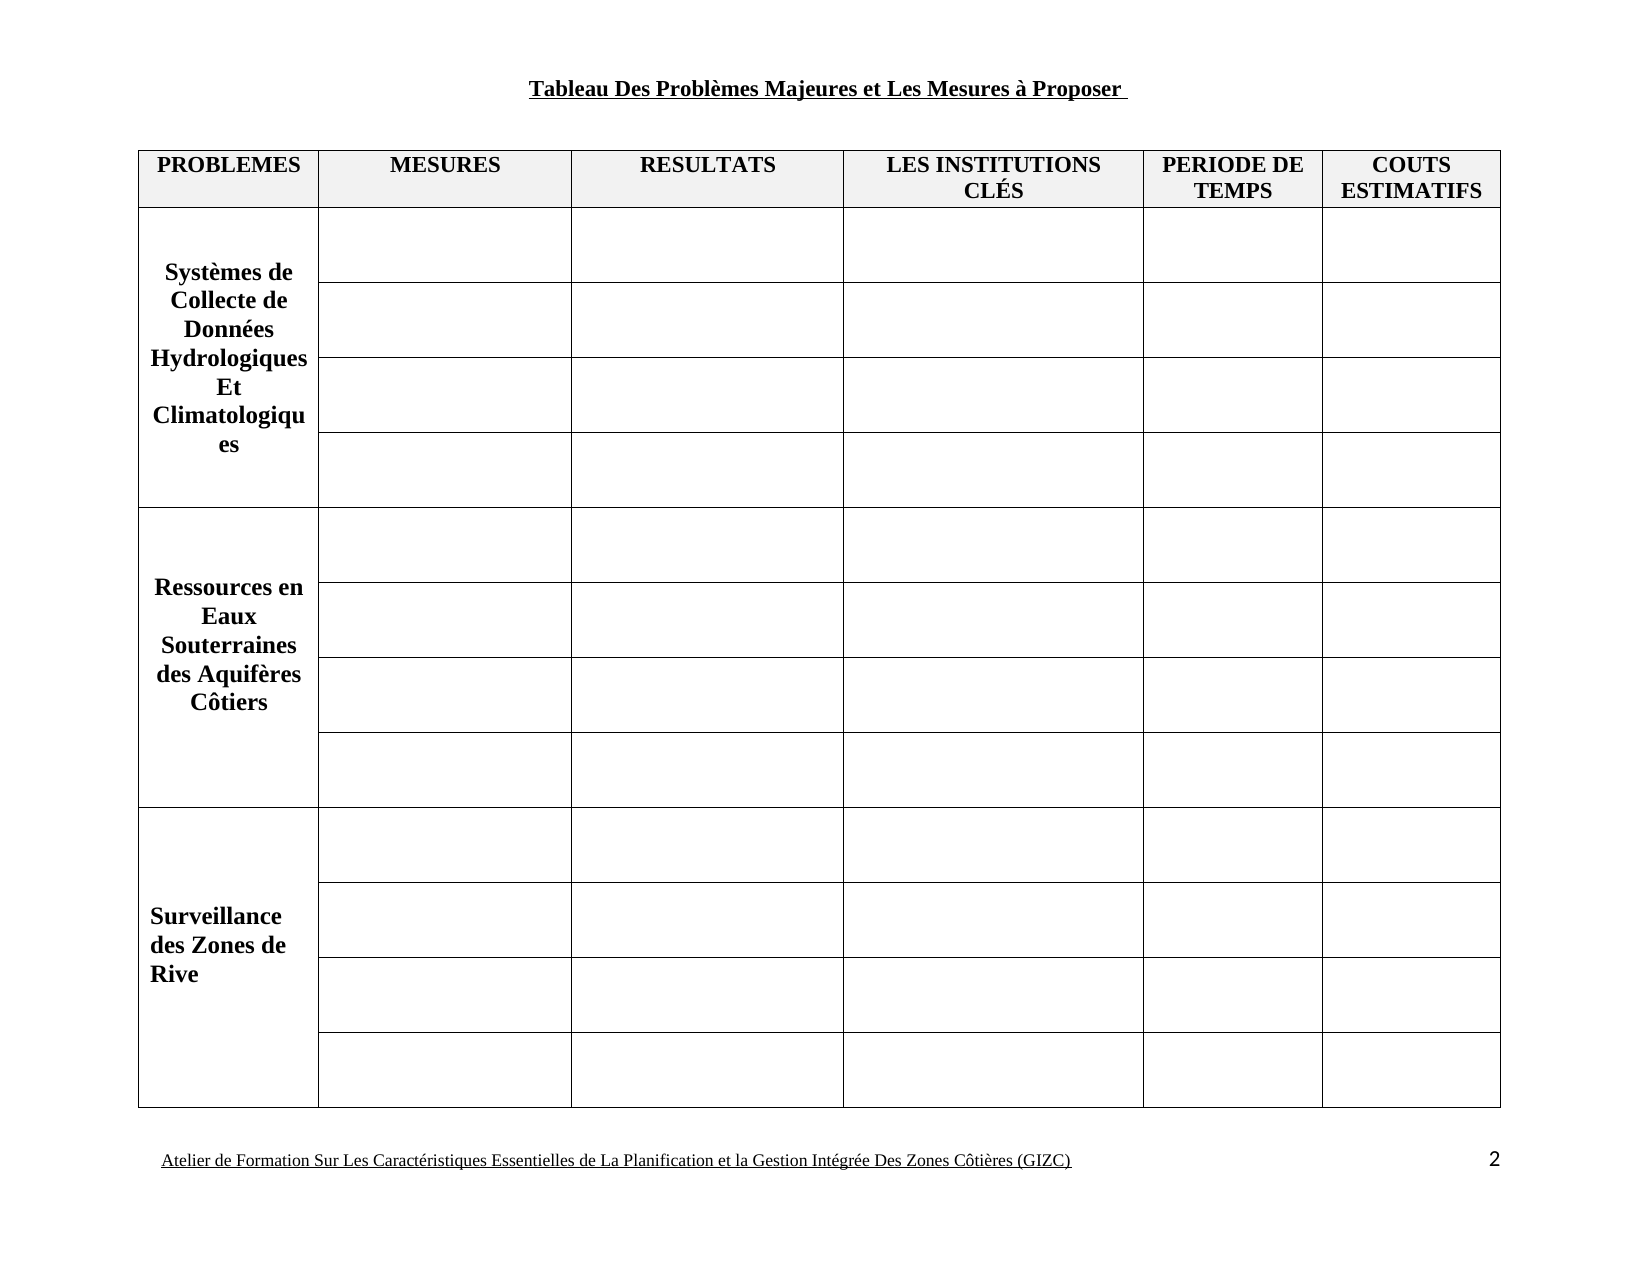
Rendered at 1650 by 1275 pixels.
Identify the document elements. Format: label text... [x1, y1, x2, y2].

table_cell [1323, 808, 1500, 882]
table_cell COUTS ESTIMATIFS [1323, 151, 1500, 207]
table_cell [1144, 1033, 1322, 1107]
table_cell [572, 208, 843, 282]
table_cell [844, 358, 1143, 432]
table_cell [844, 1033, 1143, 1107]
table_cell [844, 433, 1143, 507]
table_cell [1144, 583, 1322, 657]
table_cell [844, 733, 1143, 807]
table_cell [1323, 508, 1500, 582]
table_cell [1144, 358, 1322, 432]
table_cell [1323, 658, 1500, 732]
table_cell LES INSTITUTIONS CLÉS [844, 151, 1143, 207]
table_cell [1144, 433, 1322, 507]
table_cell [572, 658, 843, 732]
table_cell [572, 508, 843, 582]
table_cell [319, 508, 571, 582]
table_cell [1144, 808, 1322, 882]
table_cell [1323, 433, 1500, 507]
table_cell [572, 808, 843, 882]
table_cell [319, 358, 571, 432]
table_cell [1144, 208, 1322, 282]
table_cell RESULTATS [572, 151, 843, 207]
table_cell [572, 958, 843, 1032]
table_cell Surveillance des Zones de Rive [139, 808, 318, 1107]
table_cell [319, 583, 571, 657]
table_cell [1144, 658, 1322, 732]
table_cell [319, 733, 571, 807]
table_cell Systèmes de Collecte de Données Hydrologiques Et Climatologiques [139, 208, 318, 507]
table_cell [1144, 733, 1322, 807]
table_cell [319, 208, 571, 282]
table_cell [319, 433, 571, 507]
table_cell [1144, 883, 1322, 957]
table_cell [319, 808, 571, 882]
table_cell [319, 958, 571, 1032]
table_cell [844, 958, 1143, 1032]
table_cell [844, 583, 1143, 657]
table_cell [572, 358, 843, 432]
table_cell PROBLEMES [139, 151, 318, 207]
table_cell [1323, 1033, 1500, 1107]
table_cell [572, 733, 843, 807]
table_cell [1323, 883, 1500, 957]
table_cell [1144, 958, 1322, 1032]
table_cell [1323, 283, 1500, 357]
table_cell [1323, 583, 1500, 657]
table_cell [1144, 283, 1322, 357]
table_cell [1144, 508, 1322, 582]
table_cell [844, 508, 1143, 582]
table_cell [844, 883, 1143, 957]
table_cell [844, 658, 1143, 732]
table_cell [572, 1033, 843, 1107]
table_cell [319, 1033, 571, 1107]
table_cell [1323, 358, 1500, 432]
table_cell [572, 283, 843, 357]
table_cell PERIODE DE TEMPS [1144, 151, 1322, 207]
table_cell [319, 883, 571, 957]
table_cell [572, 583, 843, 657]
table_cell MESURES [319, 151, 571, 207]
table_cell [572, 433, 843, 507]
table_cell [1323, 208, 1500, 282]
table_cell [844, 283, 1143, 357]
table_cell [844, 808, 1143, 882]
table_cell [319, 658, 571, 732]
table_cell Ressources en Eaux Souterraines des Aquifères Côtiers [139, 508, 318, 807]
table_cell [1323, 733, 1500, 807]
table_cell [1323, 958, 1500, 1032]
table_cell [572, 883, 843, 957]
table_cell [844, 208, 1143, 282]
table_cell [319, 283, 571, 357]
